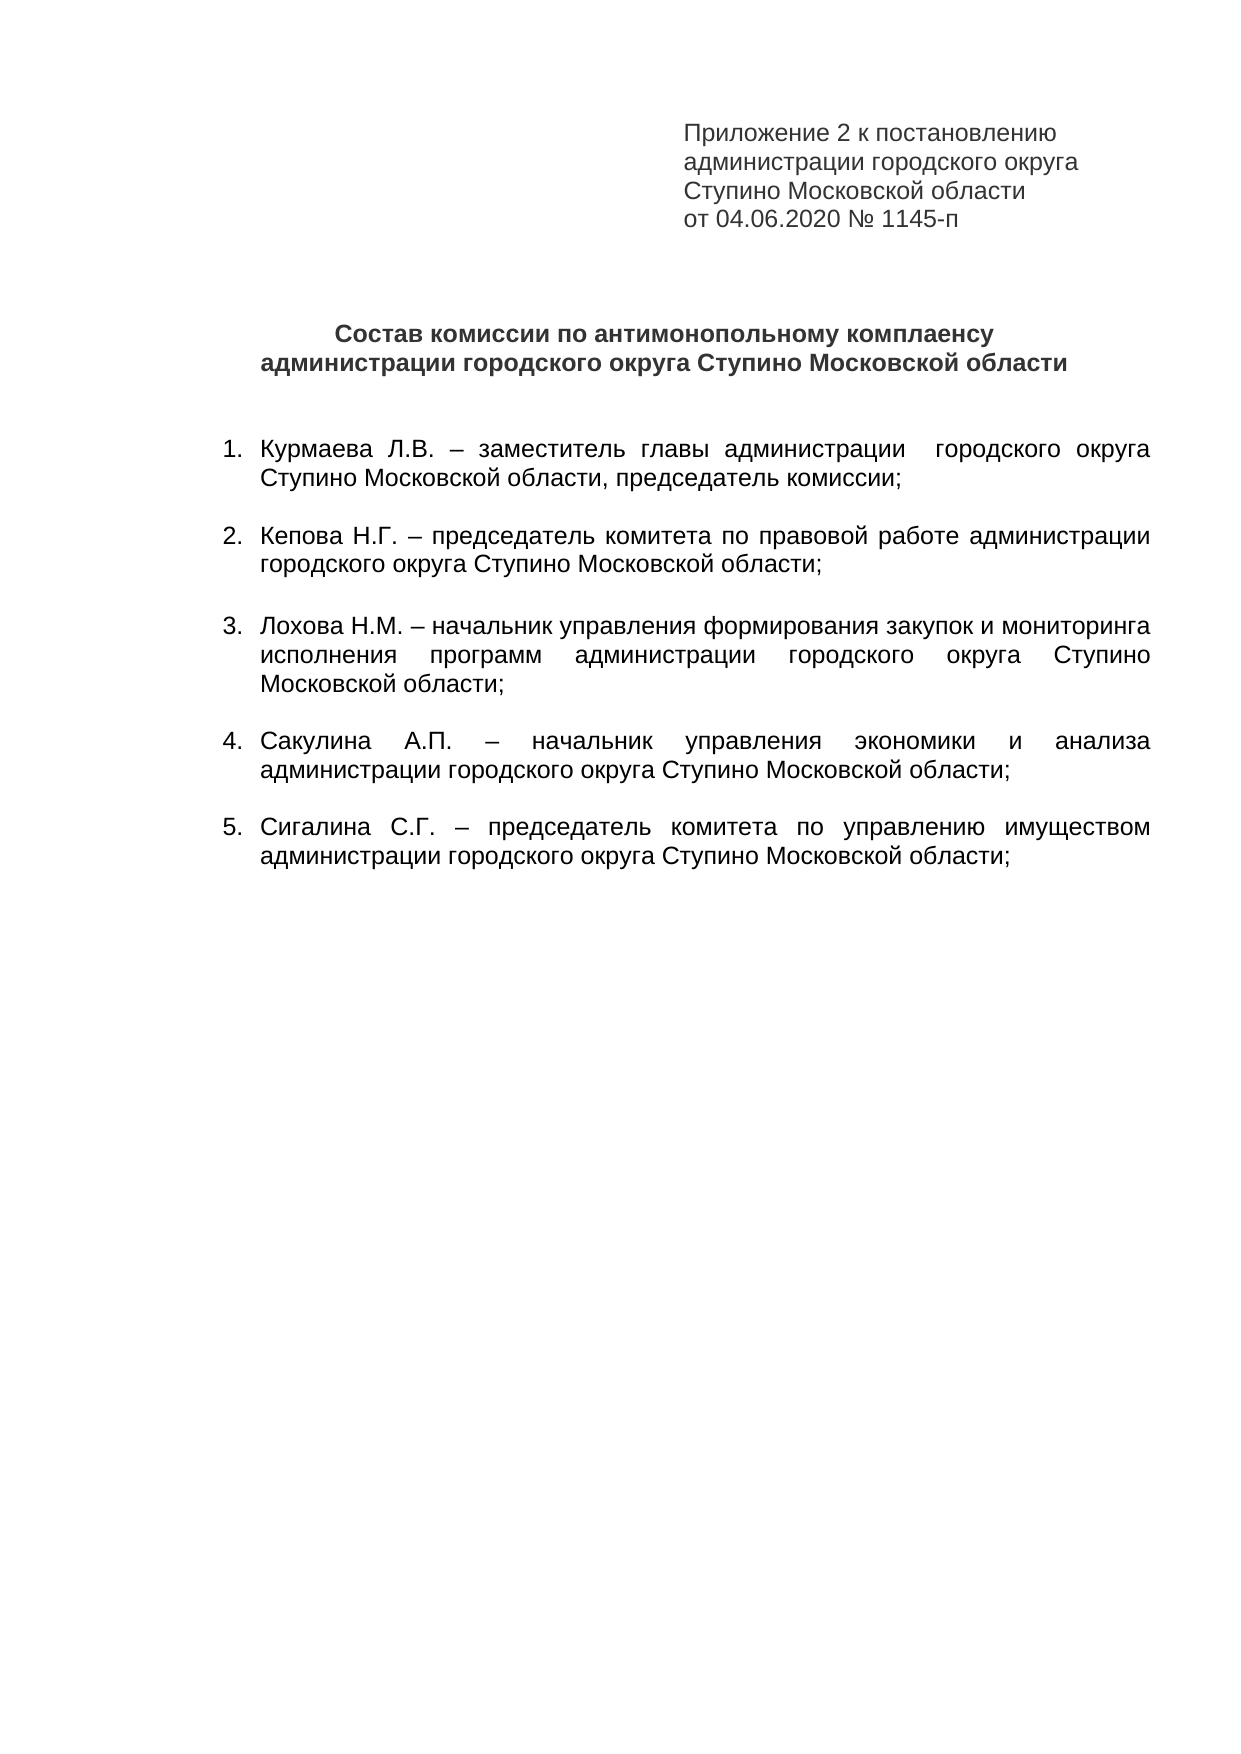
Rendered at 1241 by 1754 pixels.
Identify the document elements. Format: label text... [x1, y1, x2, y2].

list Кепова Н.Г. – председатель комитета по правовой работе администрации городского округа Ступино Московской области; [222, 521, 1152, 578]
text Приложение 2 к постановлению [177, 118, 1152, 147]
text Состав комиссии по антимонопольному комплаенсу [177, 319, 1152, 348]
list Лохова Н.М. – начальник управления формирования закупок и мониторинга исполнения программ администрации городского округа Ступино Московской области; [222, 611, 1152, 697]
text Ступино Московской области [177, 176, 1152, 204]
text от 04.06.2020 № 1145-п [177, 204, 1152, 233]
list Курмаева Л.В. – заместитель главы администрации городского округа Ступино Московской области, председатель комиссии; [222, 434, 1152, 492]
list Сигалина С.Г. – председатель комитета по управлению имуществом администрации городского округа Ступино Московской области; [222, 812, 1152, 870]
text администрации городского округа [177, 147, 1152, 176]
list Сакулина А.П. – начальник управления экономики и анализа администрации городского округа Ступино Московской области; [222, 726, 1152, 784]
text администрации городского округа Ступино Московской области [177, 348, 1152, 377]
